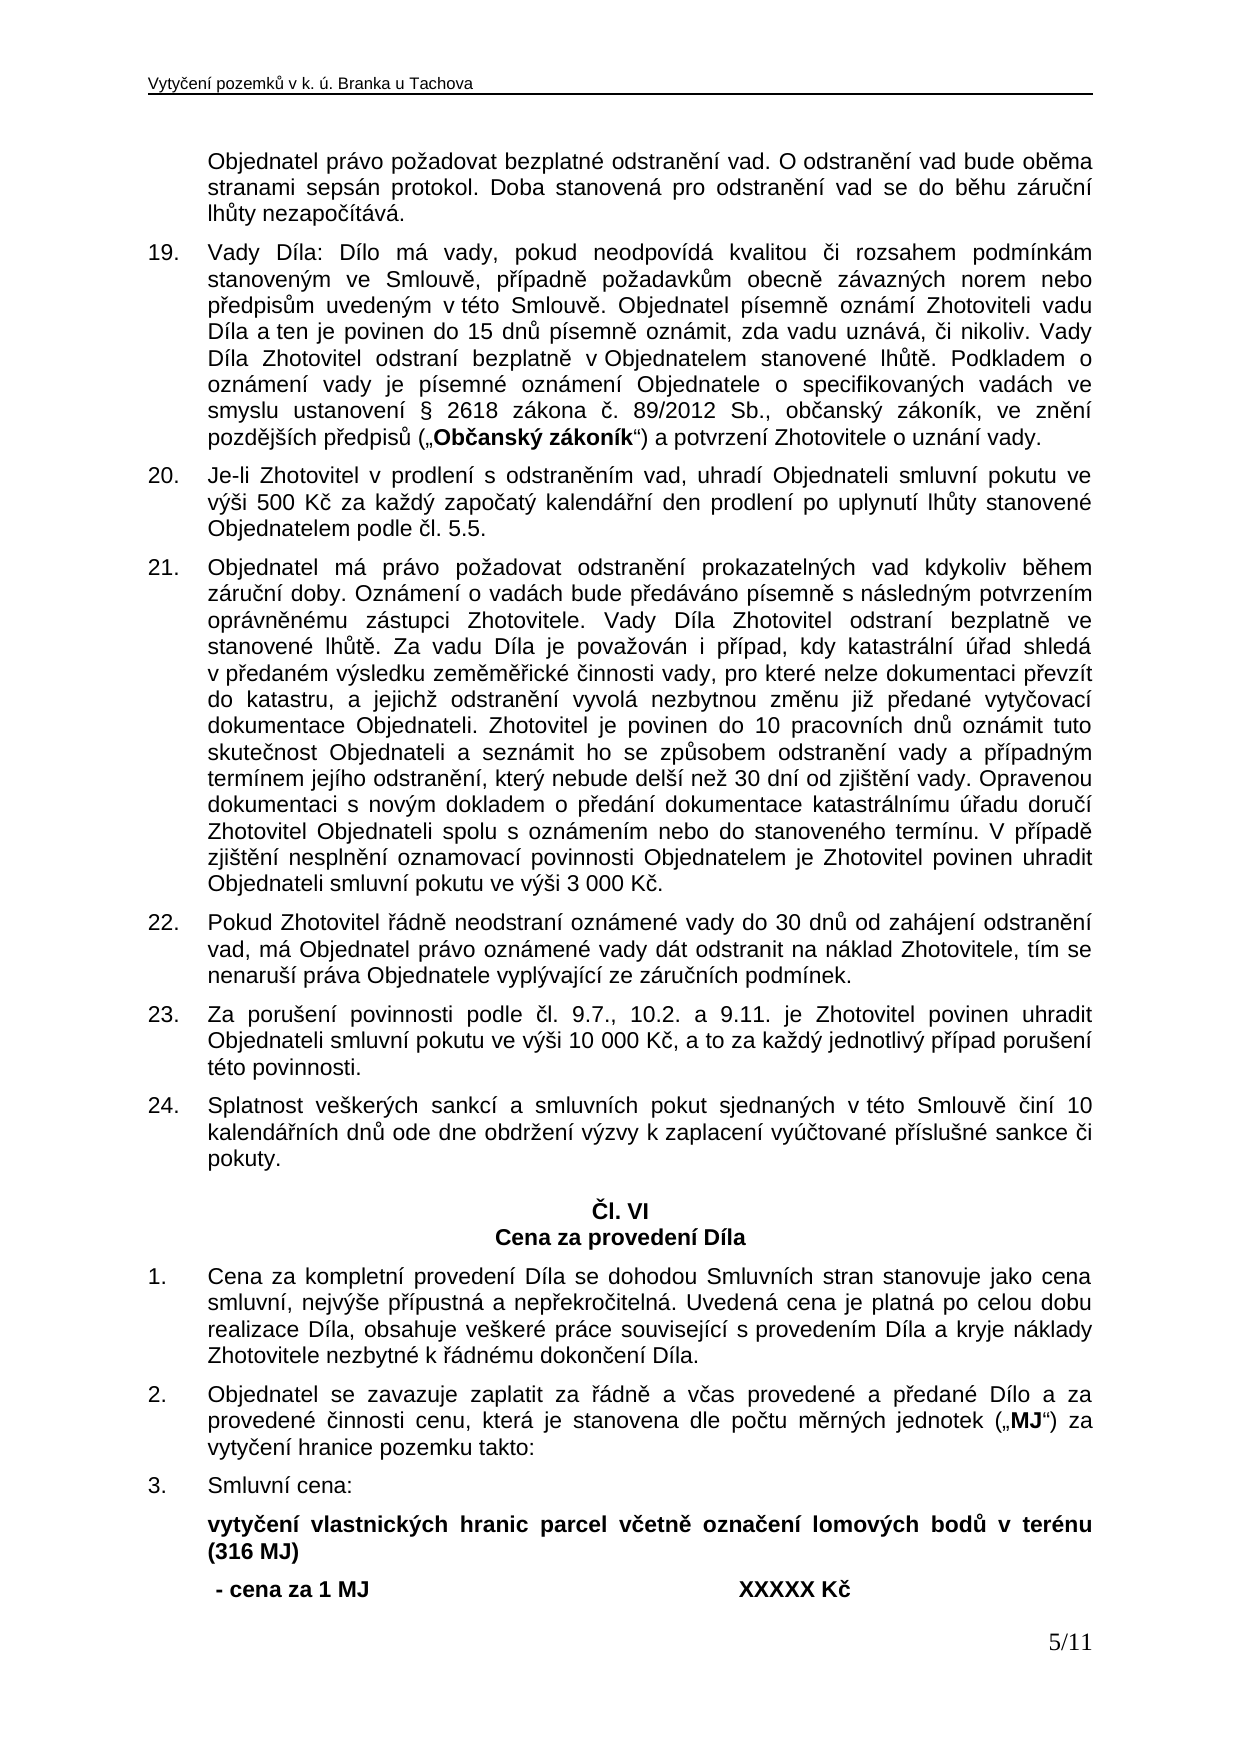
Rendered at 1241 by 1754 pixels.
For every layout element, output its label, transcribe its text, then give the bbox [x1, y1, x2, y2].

list Pokud Zhotovitel řádně neodstraní oznámené vady do 30 dnů od zahájení odstranění vad, má Objednatel právo oznámené vady dát odstranit na náklad Zhotovitele, tím se nenaruší práva Objednatele vyplývající ze záručních podmínek. [148, 909, 1093, 988]
list Cena za kompletní provedení Díla se dohodou Smluvních stran stanovuje jako cena smluvní, nejvýše přípustná a nepřekročitelná. Uvedená cena je platná po celou dobu realizace Díla, obsahuje veškeré práce související s provedením Díla a kryje náklady Zhotovitele nezbytné k řádnému dokončení Díla. [148, 1263, 1093, 1368]
text vytyčení vlastnických hranic parcel včetně označení lomových bodů v terénu (316 MJ) [207, 1511, 1093, 1564]
subtitle Čl. VI [148, 1198, 1093, 1224]
list Za porušení povinnosti podle čl. 9.7., 10.2. a 9.11. je Zhotovitel povinen uhradit Objednateli smluvní pokutu ve výši 10 000 Kč, a to za každý jednotlivý případ porušení této povinnosti. [148, 1001, 1093, 1080]
list Smluvní cena: [148, 1472, 1093, 1499]
list Vady Díla: Dílo má vady, pokud neodpovídá kvalitou či rozsahem podmínkám stanoveným ve Smlouvě, případně požadavkům obecně závazných norem nebo předpisům uvedeným v této Smlouvě. Objednatel písemně oznámí Zhotoviteli vadu Díla a ten je povinen do 15 dnů písemně oznámit, zda vadu uznává, či nikoliv. Vady Díla Zhotovitel odstraní bezplatně v Objednatelem stanovené lhůtě. Podkladem o oznámení vady je písemné oznámení Objednatele o specifikovaných vadách ve smyslu ustanovení § 2618 zákona č. 89/2012 Sb., občanský zákoník, ve znění pozdějších předpisů („Občanský zákoník“) a potvrzení Zhotovitele o uznání vady. [148, 239, 1093, 450]
list Objednatel má právo požadovat odstranění prokazatelných vad kdykoliv během záruční doby. Oznámení o vadách bude předáváno písemně s následným potvrzením oprávněnému zástupci Zhotovitele. Vady Díla Zhotovitel odstraní bezplatně ve stanovené lhůtě. Za vadu Díla je považován i případ, kdy katastrální úřad shledá v předaném výsledku zeměměřické činnosti vady, pro které nelze dokumentaci převzít do katastru, a jejichž odstranění vyvolá nezbytnou změnu již předané vytyčovací dokumentace Objednateli. Zhotovitel je povinen do 10 pracovních dnů oznámit tuto skutečnost Objednateli a seznámit ho se způsobem odstranění vady a případným termínem jejího odstranění, který nebude delší než 30 dní od zjištění vady. Opravenou dokumentaci s novým dokladem o předání dokumentace katastrálnímu úřadu doručí Zhotovitel Objednateli spolu s oznámením nebo do stanoveného termínu. V případě zjištění nesplnění oznamovací povinnosti Objednatelem je Zhotovitel povinen uhradit Objednateli smluvní pokutu ve výši 3 000 Kč. [148, 554, 1093, 897]
list Je-li Zhotovitel v prodlení s odstraněním vad, uhradí Objednateli smluvní pokutu ve výši 500 Kč za každý započatý kalendářní den prodlení po uplynutí lhůty stanovené Objednatelem podle čl. 5.5. [148, 462, 1093, 542]
subtitle Cena za provedení Díla [148, 1224, 1093, 1250]
list Splatnost veškerých sankcí a smluvních pokut sjednaných v této Smlouvě činí 10 kalendářních dnů ode dne obdržení výzvy k zaplacení vyúčtované příslušné sankce či pokuty. [148, 1092, 1093, 1171]
list Objednatel se zavazuje zaplatit za řádně a včas provedené a předané Dílo a za provedené činnosti cenu, která je stanovena dle počtu měrných jednotek („MJ“) za vytyčení hranice pozemku takto: [148, 1381, 1093, 1460]
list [148, 148, 1093, 227]
text - cena za 1 MJ XXXXX Kč [215, 1576, 1093, 1603]
